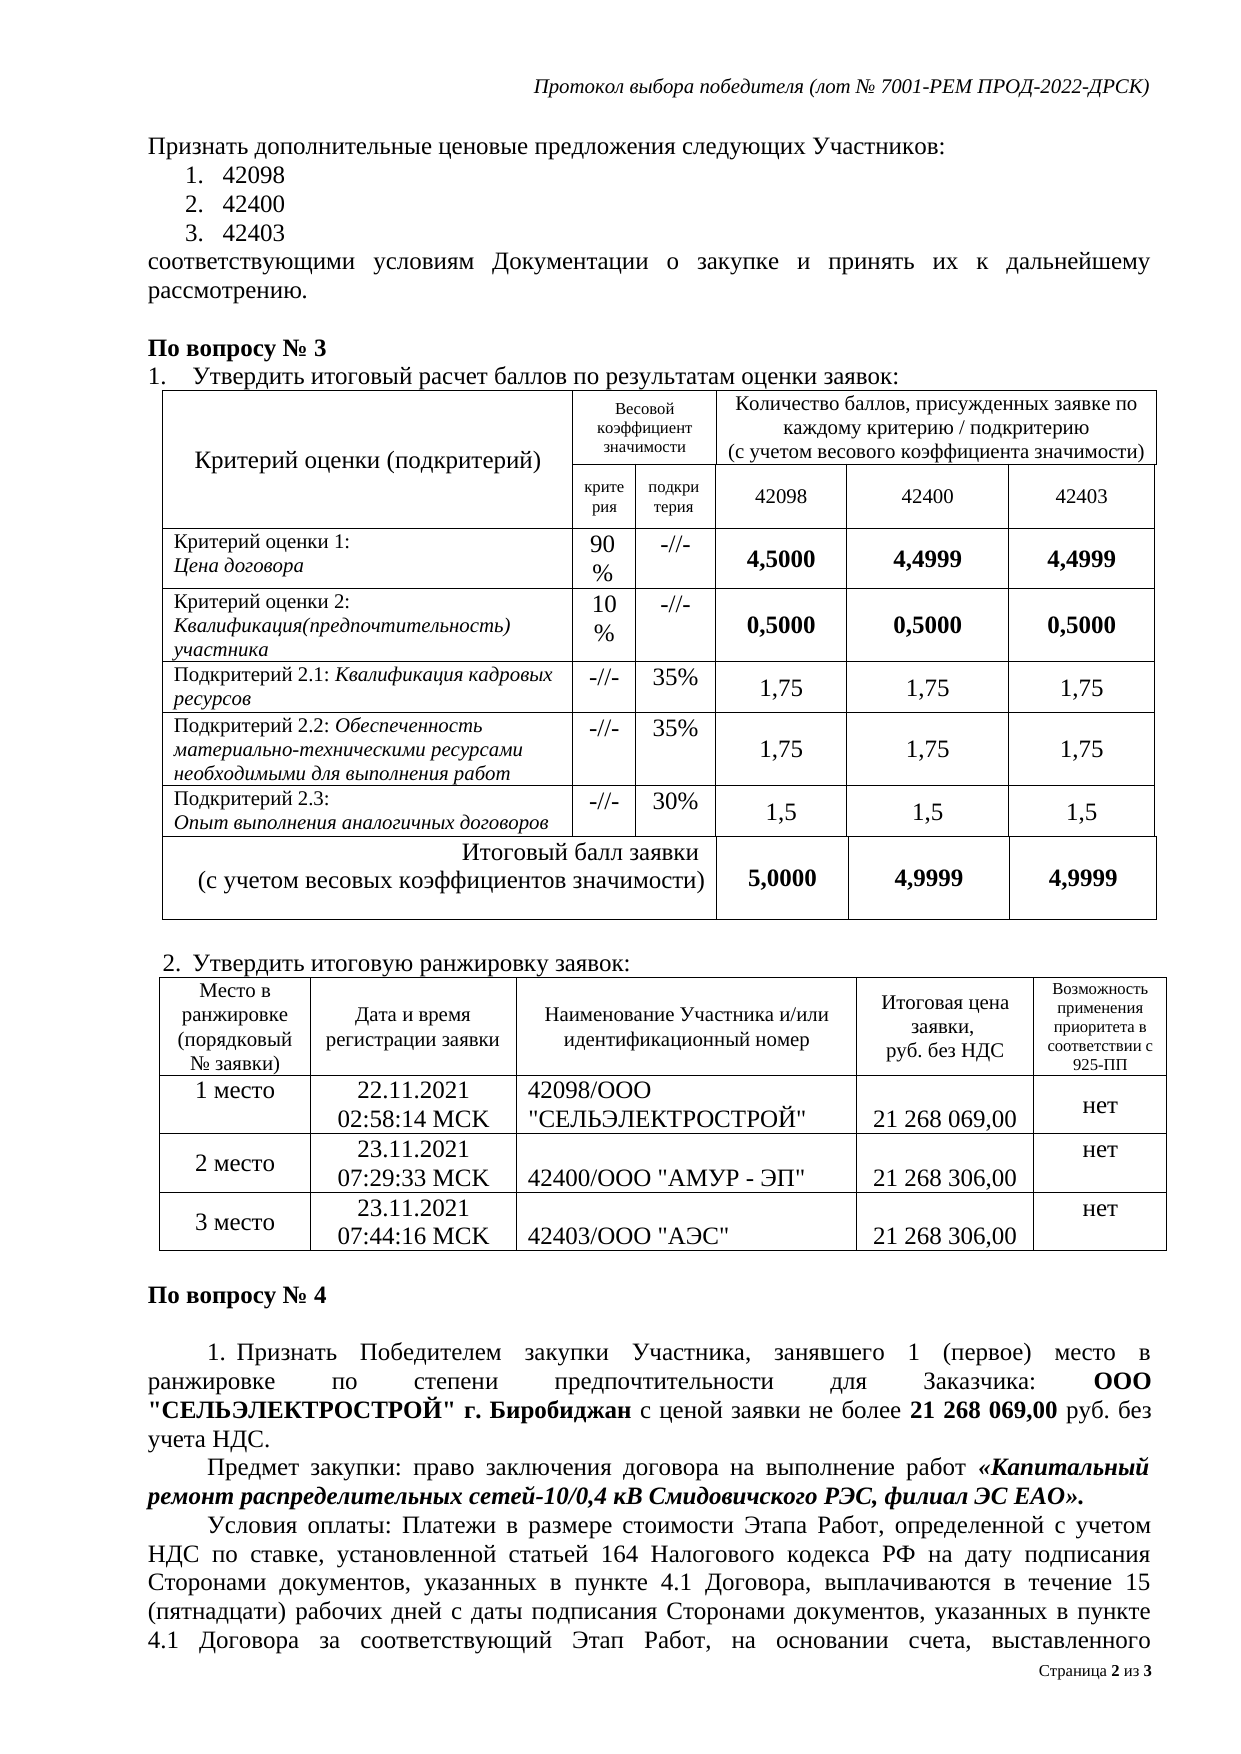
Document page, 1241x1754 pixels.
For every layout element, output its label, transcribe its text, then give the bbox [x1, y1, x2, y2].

table_cell 42400 [847, 465, 1008, 528]
table_cell Критерий оценки 2: Квалификация(предпочтительность) участника [163, 589, 572, 661]
table_header Весовой коэффициент значимости [573, 391, 716, 463]
table_cell 1,5 [1009, 786, 1154, 836]
table_header Дата и время регистрации заявки [311, 978, 516, 1074]
table_cell -//- [573, 662, 635, 712]
table_cell 4,4999 [1009, 529, 1154, 588]
table_cell Итоговый балл заявки (с учетом весовых коэффициентов значимости) [163, 837, 716, 919]
table_cell критерия [573, 465, 635, 528]
table_cell 0,5000 [1009, 589, 1154, 661]
table_cell 42098/ООО "СЕЛЬЭЛЕКТРОСТРОЙ" [517, 1076, 856, 1133]
table_cell 1,75 [1009, 713, 1154, 785]
table_cell Критерий оценки 1: Цена договора [163, 529, 572, 588]
table_cell 1 место [160, 1076, 310, 1133]
list Утвердить итоговую ранжировку заявок: [162, 948, 1152, 977]
table_cell -//- [636, 529, 715, 588]
list 42400 [185, 189, 1152, 218]
table_cell 30% [636, 786, 715, 836]
table_cell 4,9999 [1010, 837, 1156, 919]
table_cell 42098 [716, 465, 846, 528]
list Признать Победителем закупки Участника, занявшего 1 (первое) место в ранжировке по степени предпочтительности для Заказчика: ООО "СЕЛЬЭЛЕКТРОСТРОЙ" г. Биробиджан с ценой заявки не более 21 268 069,00 руб. без учета НДС. [148, 1337, 1152, 1452]
table_header Наименование Участника и/или идентификационный номер [517, 978, 856, 1074]
text По вопросу № 4 [148, 1280, 1152, 1309]
table_cell Подкритерий 2.2: Обеспеченность материально-техническими ресурсами необходимыми для выполнения работ [163, 713, 572, 785]
table_cell 35% [636, 662, 715, 712]
table_header Место в ранжировке (порядковый № заявки) [160, 978, 310, 1074]
list Утвердить итоговый расчет баллов по результатам оценки заявок: [148, 361, 1152, 390]
table_cell 1,75 [716, 713, 846, 785]
table_cell 42400/ООО "АМУР - ЭП" [517, 1134, 856, 1192]
table_cell 2 место [160, 1134, 310, 1192]
table_cell 4,5000 [716, 529, 846, 588]
table_cell 4,4999 [847, 529, 1008, 588]
table_header Критерий оценки (подкритерий) [163, 391, 572, 528]
table_cell 1,5 [716, 786, 846, 836]
table_cell 35% [636, 713, 715, 785]
table_header Итоговая цена заявки, руб. без НДС [857, 978, 1033, 1074]
table_cell Подкритерий 2.3: Опыт выполнения аналогичных договоров [163, 786, 572, 836]
table_cell 21 268 069,00 [857, 1076, 1033, 1133]
table_cell 0,5000 [847, 589, 1008, 661]
table_cell -//- [573, 786, 635, 836]
table_cell нет [1034, 1134, 1166, 1192]
table_cell 5,0000 [717, 837, 848, 919]
table_cell 1,75 [847, 662, 1008, 712]
table_cell 4,9999 [849, 837, 1009, 919]
table_cell 1,75 [1009, 662, 1154, 712]
table_cell 42403 [1009, 465, 1154, 528]
table_cell 23.11.2021 07:44:16 MCK [311, 1193, 516, 1250]
table_cell -//- [573, 713, 635, 785]
text Признать дополнительные ценовые предложения следующих Участников: [148, 131, 1152, 160]
table_cell 21 268 306,00 [857, 1193, 1033, 1250]
table_cell 1,75 [847, 713, 1008, 785]
table_cell -//- [636, 589, 715, 661]
text соответствующими условиям Документации о закупке и принять их к дальнейшему рассмотрению. [148, 246, 1152, 304]
table_cell 0,5000 [716, 589, 846, 661]
table_cell 1,5 [847, 786, 1008, 836]
text Предмет закупки: право заключения договора на выполнение работ «Капитальный ремонт распределительных сетей-10/0,4 кВ Смидовичского РЭС, филиал ЭС ЕАО». [148, 1452, 1152, 1510]
list 42403 [185, 218, 1152, 246]
table_cell 90% [573, 529, 635, 588]
table_cell 21 268 306,00 [857, 1134, 1033, 1192]
table_cell нет [1034, 1076, 1166, 1133]
table_cell 1,75 [716, 662, 846, 712]
table_header Возможность применения приоритета в соответствии с 925-ПП [1034, 978, 1166, 1074]
table_header Количество баллов, присужденных заявке по каждому критерию / подкритерию (с учетом весового коэффициента значимости) [717, 391, 1156, 463]
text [148, 1510, 1152, 1654]
text По вопросу № 3 [148, 333, 1152, 361]
table_cell 23.11.2021 07:29:33 MCK [311, 1134, 516, 1192]
list 42098 [185, 160, 1152, 189]
table_cell подкритерия [636, 465, 715, 528]
table_cell 22.11.2021 02:58:14 MCK [311, 1076, 516, 1133]
table_cell 42403/ООО "АЭС" [517, 1193, 856, 1250]
table_cell нет [1034, 1193, 1166, 1250]
table_cell 10% [573, 589, 635, 661]
table_cell 3 место [160, 1193, 310, 1250]
table_cell Подкритерий 2.1: Квалификация кадровых ресурсов [163, 662, 572, 712]
